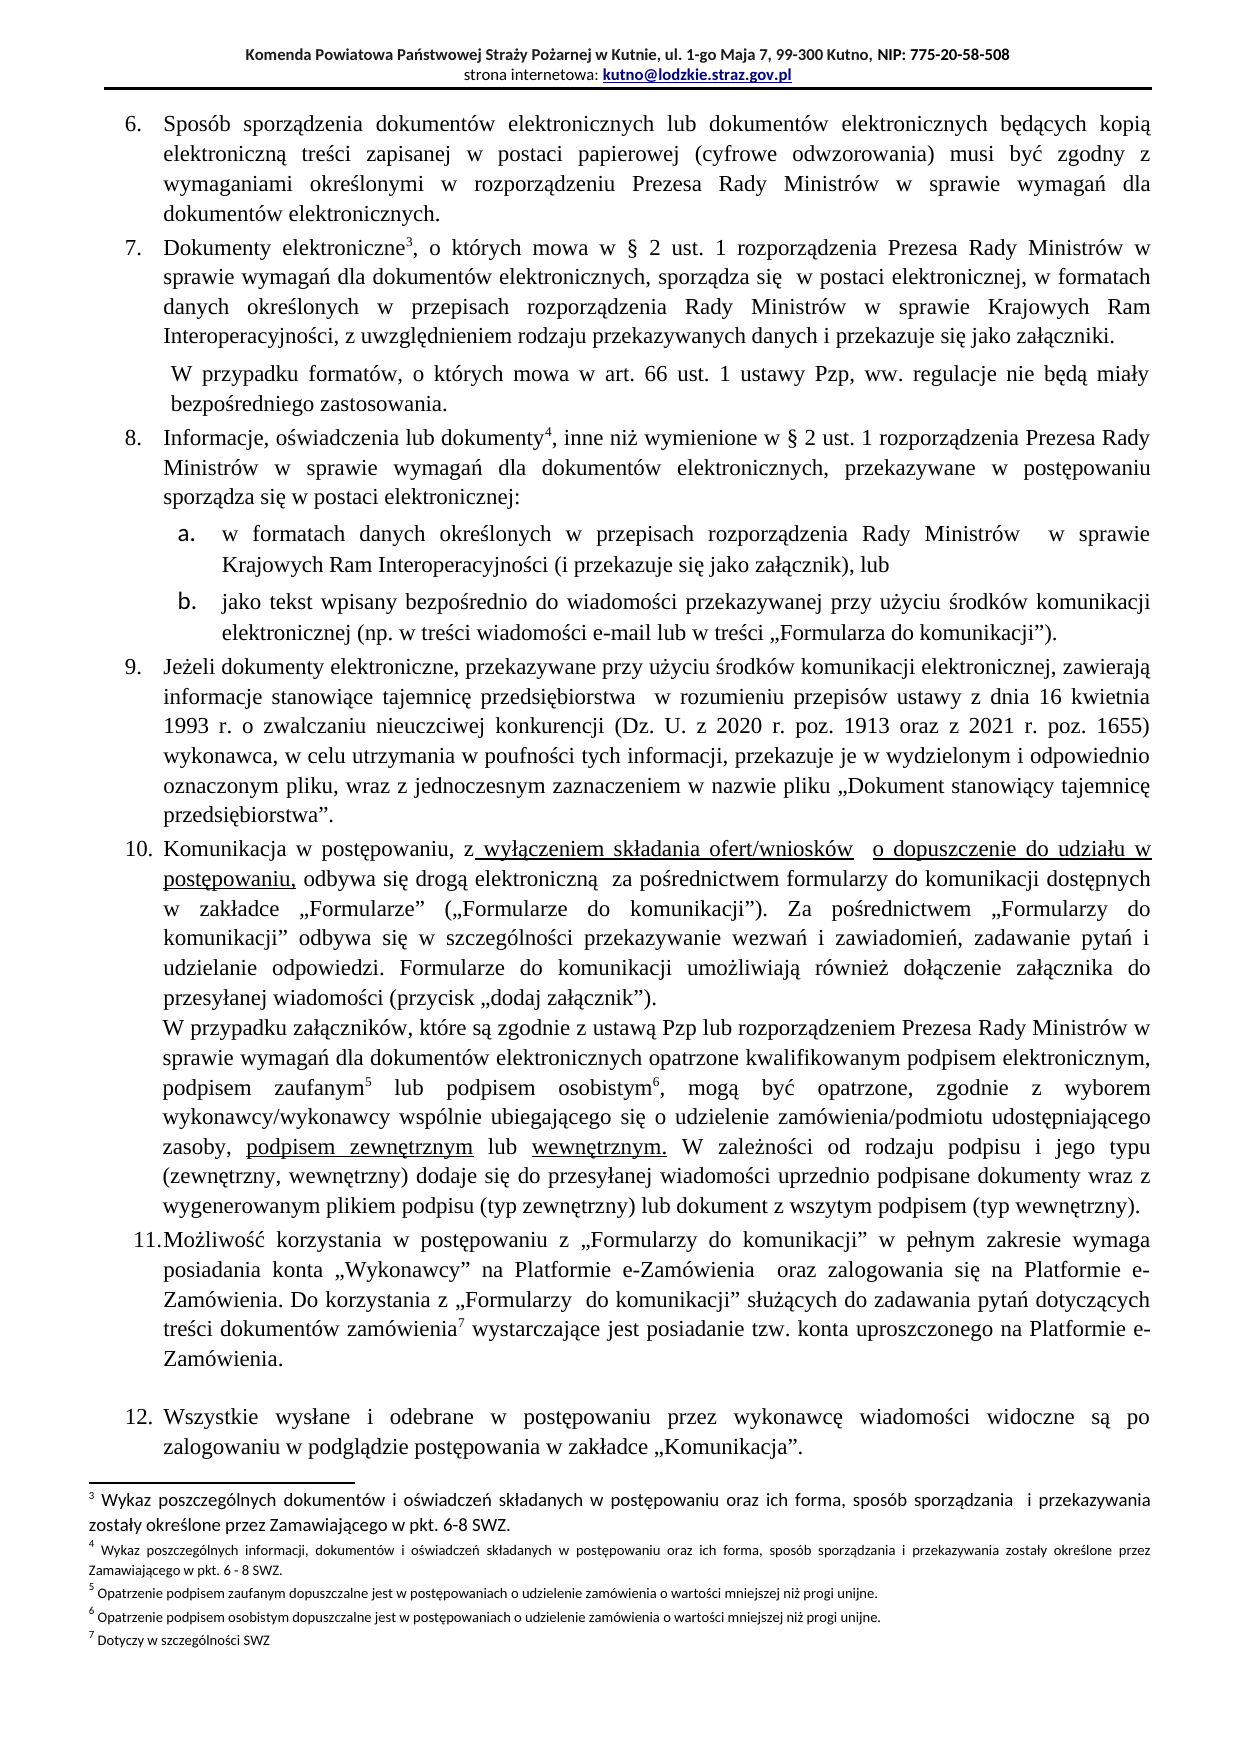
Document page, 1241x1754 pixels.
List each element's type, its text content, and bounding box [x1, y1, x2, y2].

list Sposób sporządzenia dokumentów elektronicznych lub dokumentów elektronicznych będących kopią elektroniczną treści zapisanej w postaci papierowej (cyfrowe odwzorowania) musi być zgodny z wymaganiami określonymi w rozporządzeniu Prezesa Rady Ministrów w sprawie wymagań dla dokumentów elektronicznych. [124, 111, 1152, 226]
list Możliwość korzystania w postępowaniu z „Formularzy do komunikacji” w pełnym zakresie wymaga posiadania konta „Wykonawcy” na Platformie e-Zamówienia oraz zalogowania się na Platformie e-Zamówienia. Do korzystania z „Formularzy do komunikacji” służących do zadawania pytań dotyczących treści dokumentów zamówienia wystarczające jest posiadanie tzw. konta uproszczonego na Platformie e-Zamówienia. [133, 1226, 1152, 1371]
list Komunikacja w postępowaniu, z wyłączeniem składania ofert/wniosków o dopuszczenie do udziału w postępowaniu, odbywa się drogą elektroniczną za pośrednictwem formularzy do komunikacji dostępnych w zakładce „Formularze” („Formularze do komunikacji”). Za pośrednictwem „Formularzy do komunikacji” odbywa się w szczególności przekazywanie wezwań i zawiadomień, zadawanie pytań i udzielanie odpowiedzi. Formularze do komunikacji umożliwiają również dołączenie załącznika do przesyłanej wiadomości (przycisk „dodaj załącznik”). [124, 835, 1152, 1010]
text W przypadku formatów, o których mowa w art. 66 ust. 1 ustawy Pzp, ww. regulacje nie będą miały bezpośredniego zastosowania. [171, 360, 1152, 416]
list Wszystkie wysłane i odebrane w postępowaniu przez wykonawcę wiadomości widoczne są po zalogowaniu w podglądzie postępowania w zakładce „Komunikacja”. [124, 1403, 1152, 1459]
list Informacje, oświadczenia lub dokumenty, inne niż wymienione w § 2 ust. 1 rozporządzenia Prezesa Rady Ministrów w sprawie wymagań dla dokumentów elektronicznych, przekazywane w postępowaniu sporządza się w postaci elektronicznej: [124, 424, 1152, 510]
text W przypadku załączników, które są zgodnie z ustawą Pzp lub rozporządzeniem Prezesa Rady Ministrów w sprawie wymagań dla dokumentów elektronicznych opatrzone kwalifikowanym podpisem elektronicznym, podpisem zaufanym lub podpisem osobistym, mogą być opatrzone, zgodnie z wyborem wykonawcy/wykonawcy wspólnie ubiegającego się o udzielenie zamówienia/podmiotu udostępniającego zasoby, podpisem zewnętrznym lub wewnętrznym. W zależności od rodzaju podpisu i jego typu (zewnętrzny, wewnętrzny) dodaje się do przesyłanej wiadomości uprzednio podpisane dokumenty wraz z wygenerowanym plikiem podpisu (typ zewnętrzny) lub dokument z wszytym podpisem (typ wewnętrzny). [162, 1014, 1152, 1219]
list jako tekst wpisany bezpośrednio do wiadomości przekazywanej przy użyciu środków komunikacji elektronicznej (np. w treści wiadomości e-mail lub w treści „Formularza do komunikacji”). [177, 585, 1152, 645]
list Jeżeli dokumenty elektroniczne, przekazywane przy użyciu środków komunikacji elektronicznej, zawierają informacje stanowiące tajemnicę przedsiębiorstwa w rozumieniu przepisów ustawy z dnia 16 kwietnia 1993 r. o zwalczaniu nieuczciwej konkurencji (Dz. U. z 2020 r. poz. 1913 oraz z 2021 r. poz. 1655) wykonawca, w celu utrzymania w poufności tych informacji, przekazuje je w wydzielonym i odpowiednio oznaczonym pliku, wraz z jednoczesnym zaznaczeniem w nazwie pliku „Dokument stanowiący tajemnicę przedsiębiorstwa”. [124, 653, 1152, 828]
list w formatach danych określonych w przepisach rozporządzenia Rady Ministrów w sprawie Krajowych Ram Interoperacyjności (i przekazuje się jako załącznik), lub [177, 517, 1152, 578]
list Dokumenty elektroniczne, o których mowa w § 2 ust. 1 rozporządzenia Prezesa Rady Ministrów w sprawie wymagań dla dokumentów elektronicznych, sporządza się w postaci elektronicznej, w formatach danych określonych w przepisach rozporządzenia Rady Ministrów w sprawie Krajowych Ram Interoperacyjności, z uwzględnieniem rodzaju przekazywanych danych i przekazuje się jako załączniki. [124, 233, 1152, 349]
